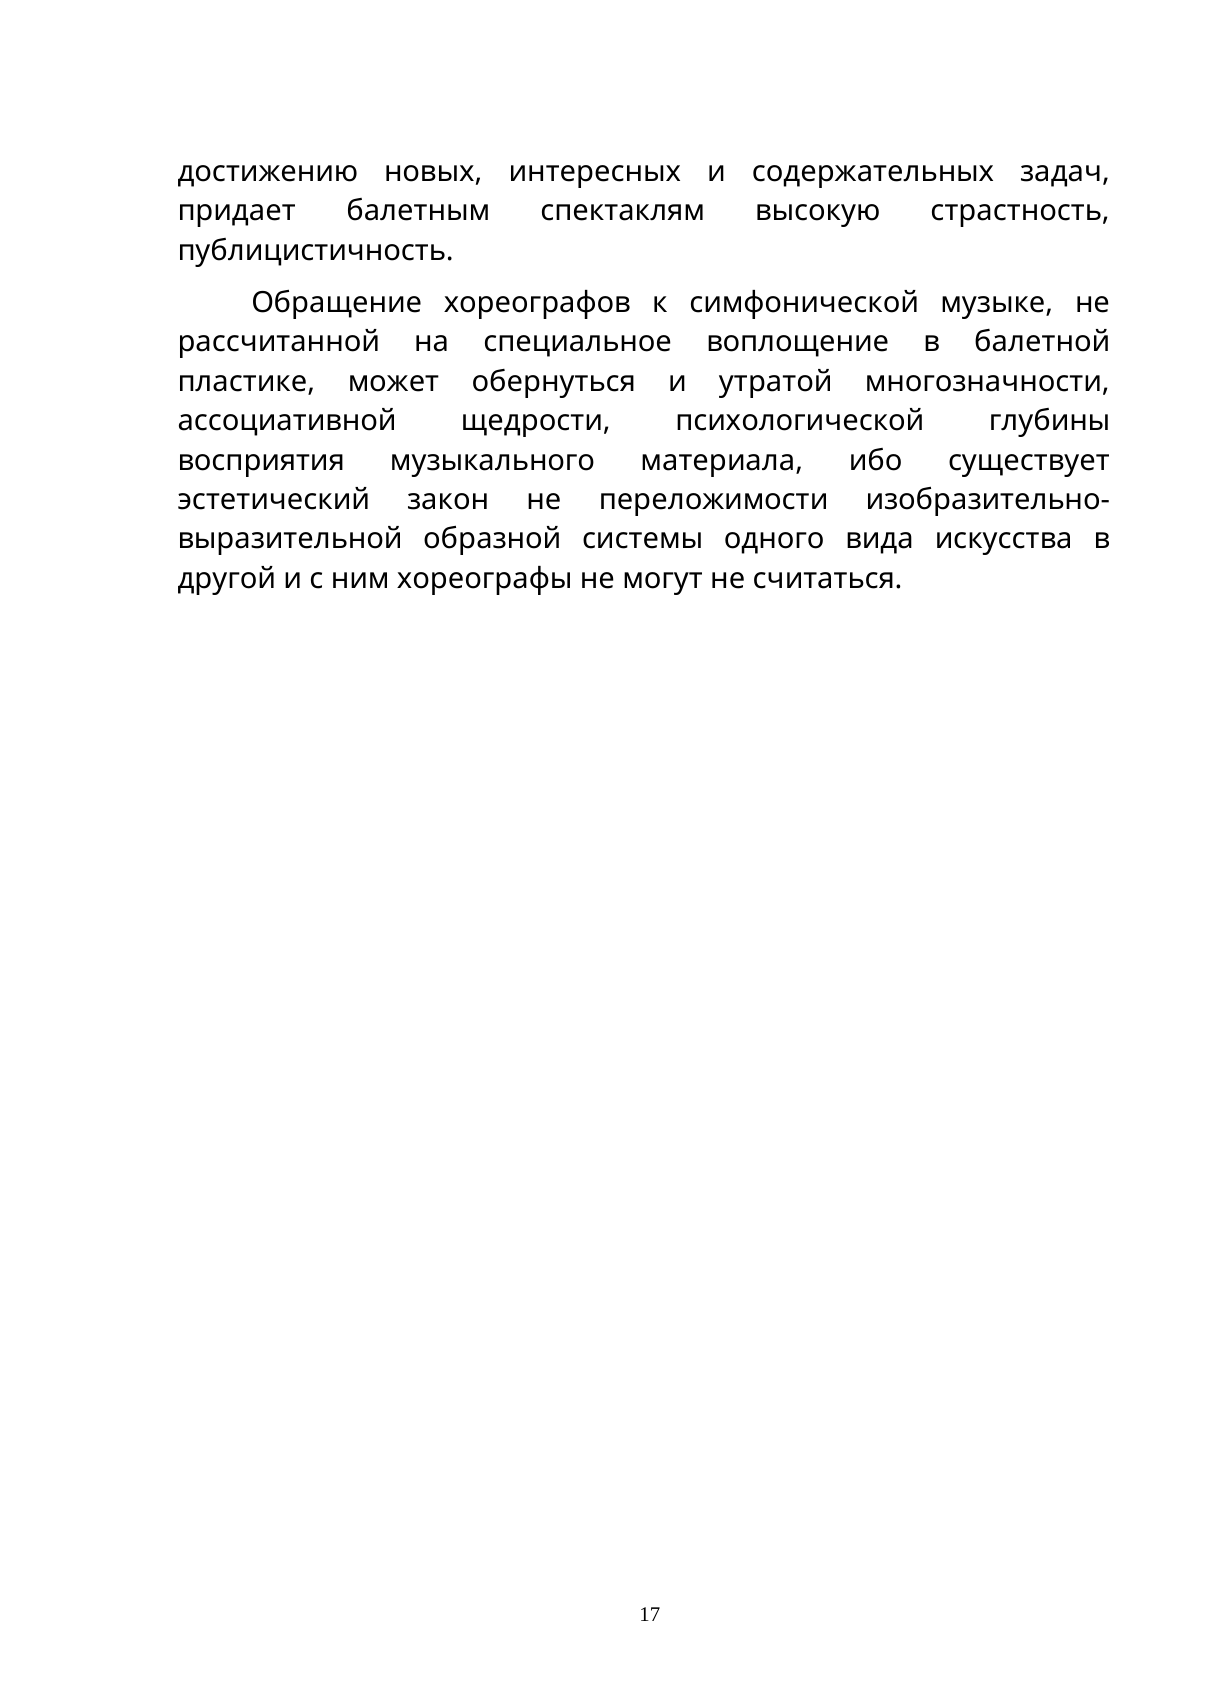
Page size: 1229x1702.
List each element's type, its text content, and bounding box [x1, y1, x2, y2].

text Обращение хореографов к симфонической музыке, не рассчитанной на специальное воплощение в балетной пластике, может обернуться и утратой многозначности, ассоциативной щедрости, психологической глубины восприятия музыкального материала, ибо существует эстетический закон не переложимости изобразительно-выразительной образной системы одного вида искусства в другой и с ним хореографы не могут не считаться. [177, 281, 1110, 597]
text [177, 150, 1110, 268]
